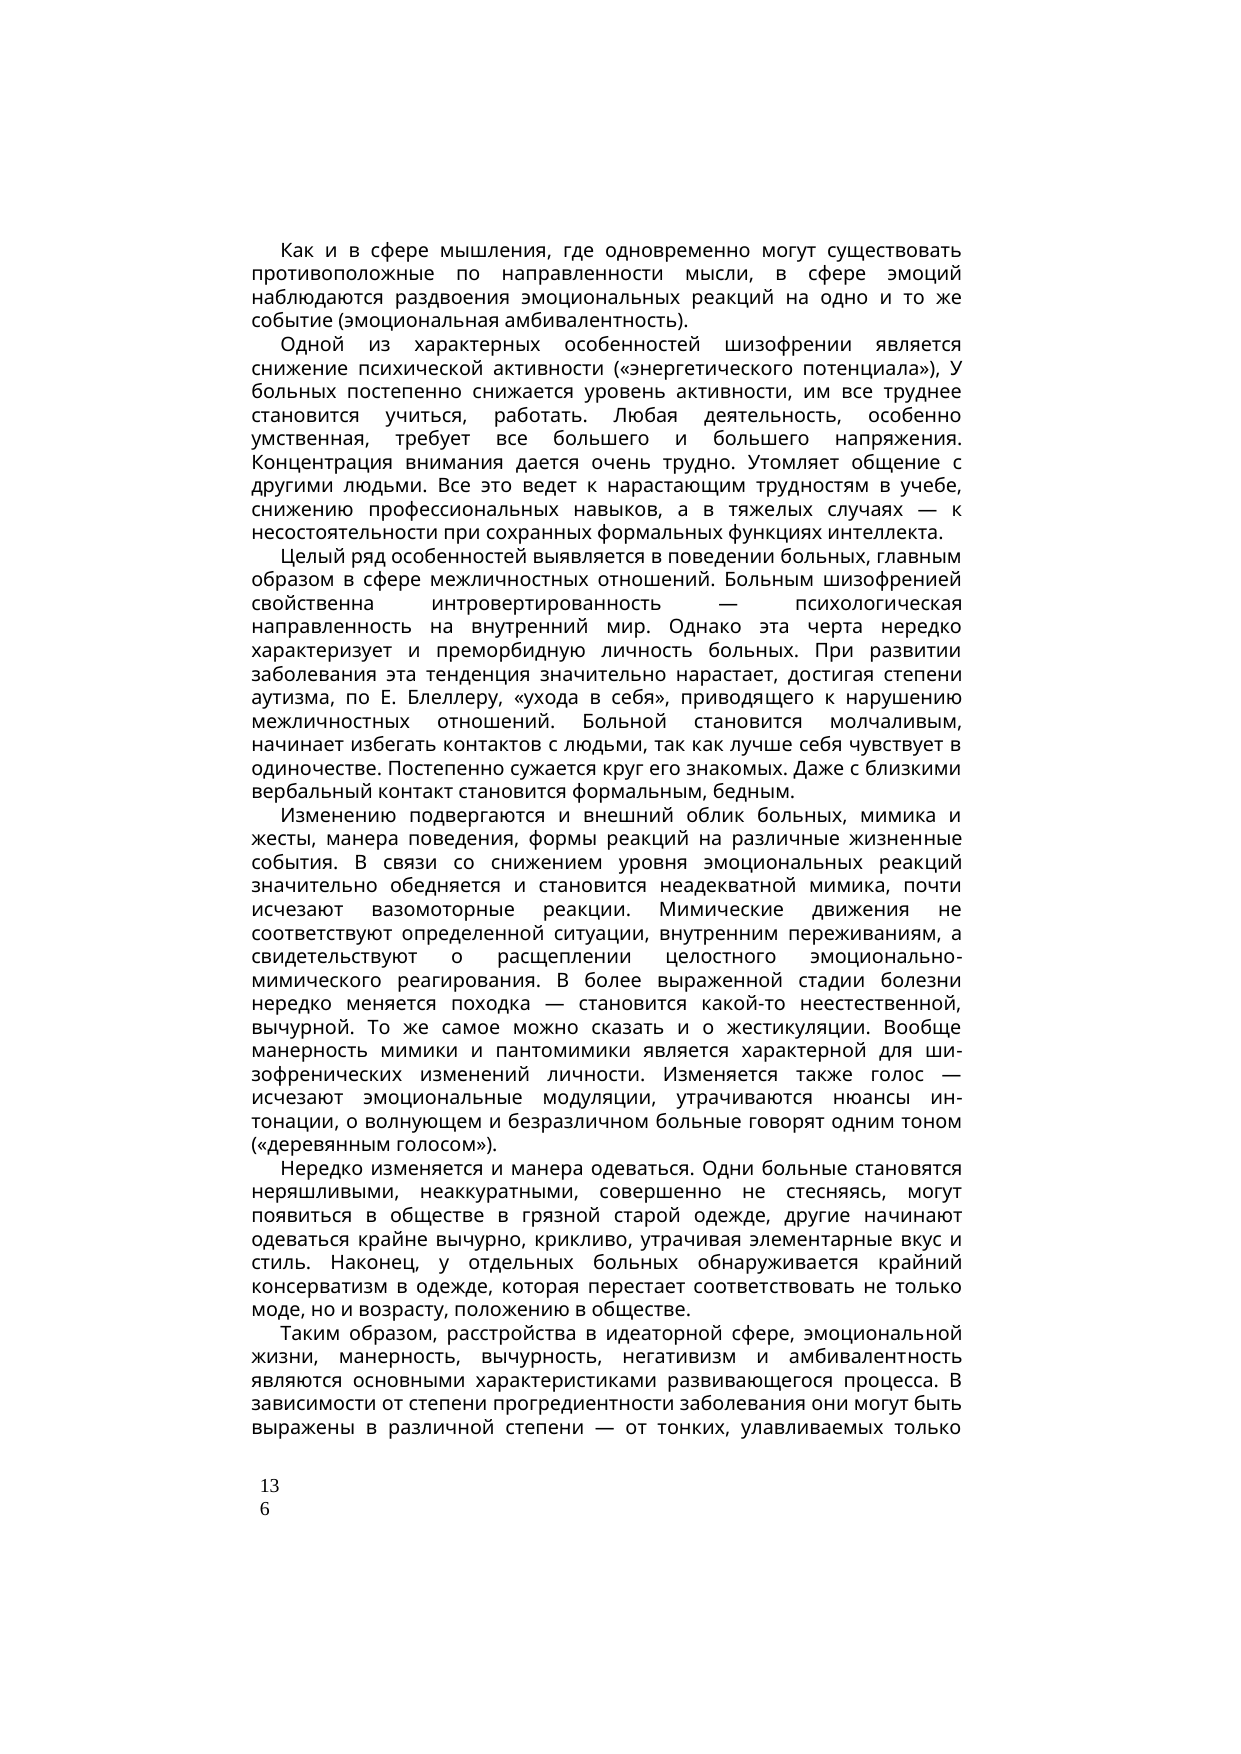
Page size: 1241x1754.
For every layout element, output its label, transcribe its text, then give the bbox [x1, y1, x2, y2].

text Как и в сфере мышления, где одновременно могут существовать противоположные по направленности мысли, в сфере эмоций наблюдаются раздвоения эмоциональных реакций на одно и то же событие (эмоциональная амбивалентность). [251, 238, 962, 333]
text Одной из характерных особенностей шизофрении является снижение психической активности («энергетического потенциала»), У больных постепенно снижается уровень активности, им все труднее становится учиться, работать. Любая деятельность, особенно умственная, требует все большего и большего напряжения. Концентрация внимания дается очень трудно. Утомляет общение с другими людьми. Все это ведет к нарастающим трудностям в учебе, снижению профессиональных навыков, а в тяжелых случаях — к несостоятельности при сохранных формальных функциях интеллекта. [251, 333, 962, 544]
text Целый ряд особенностей выявляется в поведении больных, главным образом в сфере межличностных отношений. Больным шизофренией свойственна интровертированность — психологическая направленность на внутренний мир. Однако эта черта нередко характеризует и преморбидную личность больных. При развитии заболевания эта тенденция значительно нарастает, достигая степени аутизма, по Е. Блеллеру, «ухода в себя», приводящего к нарушению межличностных отношений. Больной становится молчаливым, начинает избегать контактов с людьми, так как лучше себя чувствует в одиночестве. Постепенно сужается круг его знакомых. Даже с близкими вербальный контакт становится формальным, бедным. [251, 544, 962, 803]
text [251, 1321, 962, 1439]
text Нередко изменяется и манера одеваться. Одни больные становятся неряшливыми, неаккуратными, совершенно не стесняясь, могут появиться в обществе в грязной старой одежде, другие начинают одеваться крайне вычурно, крикливо, утрачивая элементарные вкус и стиль. Наконец, у отдельных больных обнаруживается крайний консерватизм в одежде, которая перестает соответствовать не только моде, но и возрасту, положению в обществе. [251, 1157, 962, 1321]
text Изменению подвергаются и внешний облик больных, мимика и жесты, манера поведения, формы реакций на различные жизненные события. В связи со снижением уровня эмоциональных реакций значительно обедняется и становится неадекватной мимика, почти исчезают вазомоторные реакции. Мимические движения не соответствуют определенной ситуации, внутренним переживаниям, а свидетельствуют о расщеплении целостного эмоциональномимического реагирования. В более выраженной стадии болезни нередко меняется походка — становится какой-то неестественной, вычурной. То же самое можно сказать и о жестикуляции. Вообще манерность мимики и пантомимики является характерной для шизофренических изменений личности. Изменяется также голос — исчезают эмоциональные модуляции, утрачиваются нюансы интонации, о волнующем и безразличном больные говорят одним тоном («деревянным голосом»). [251, 803, 962, 1157]
